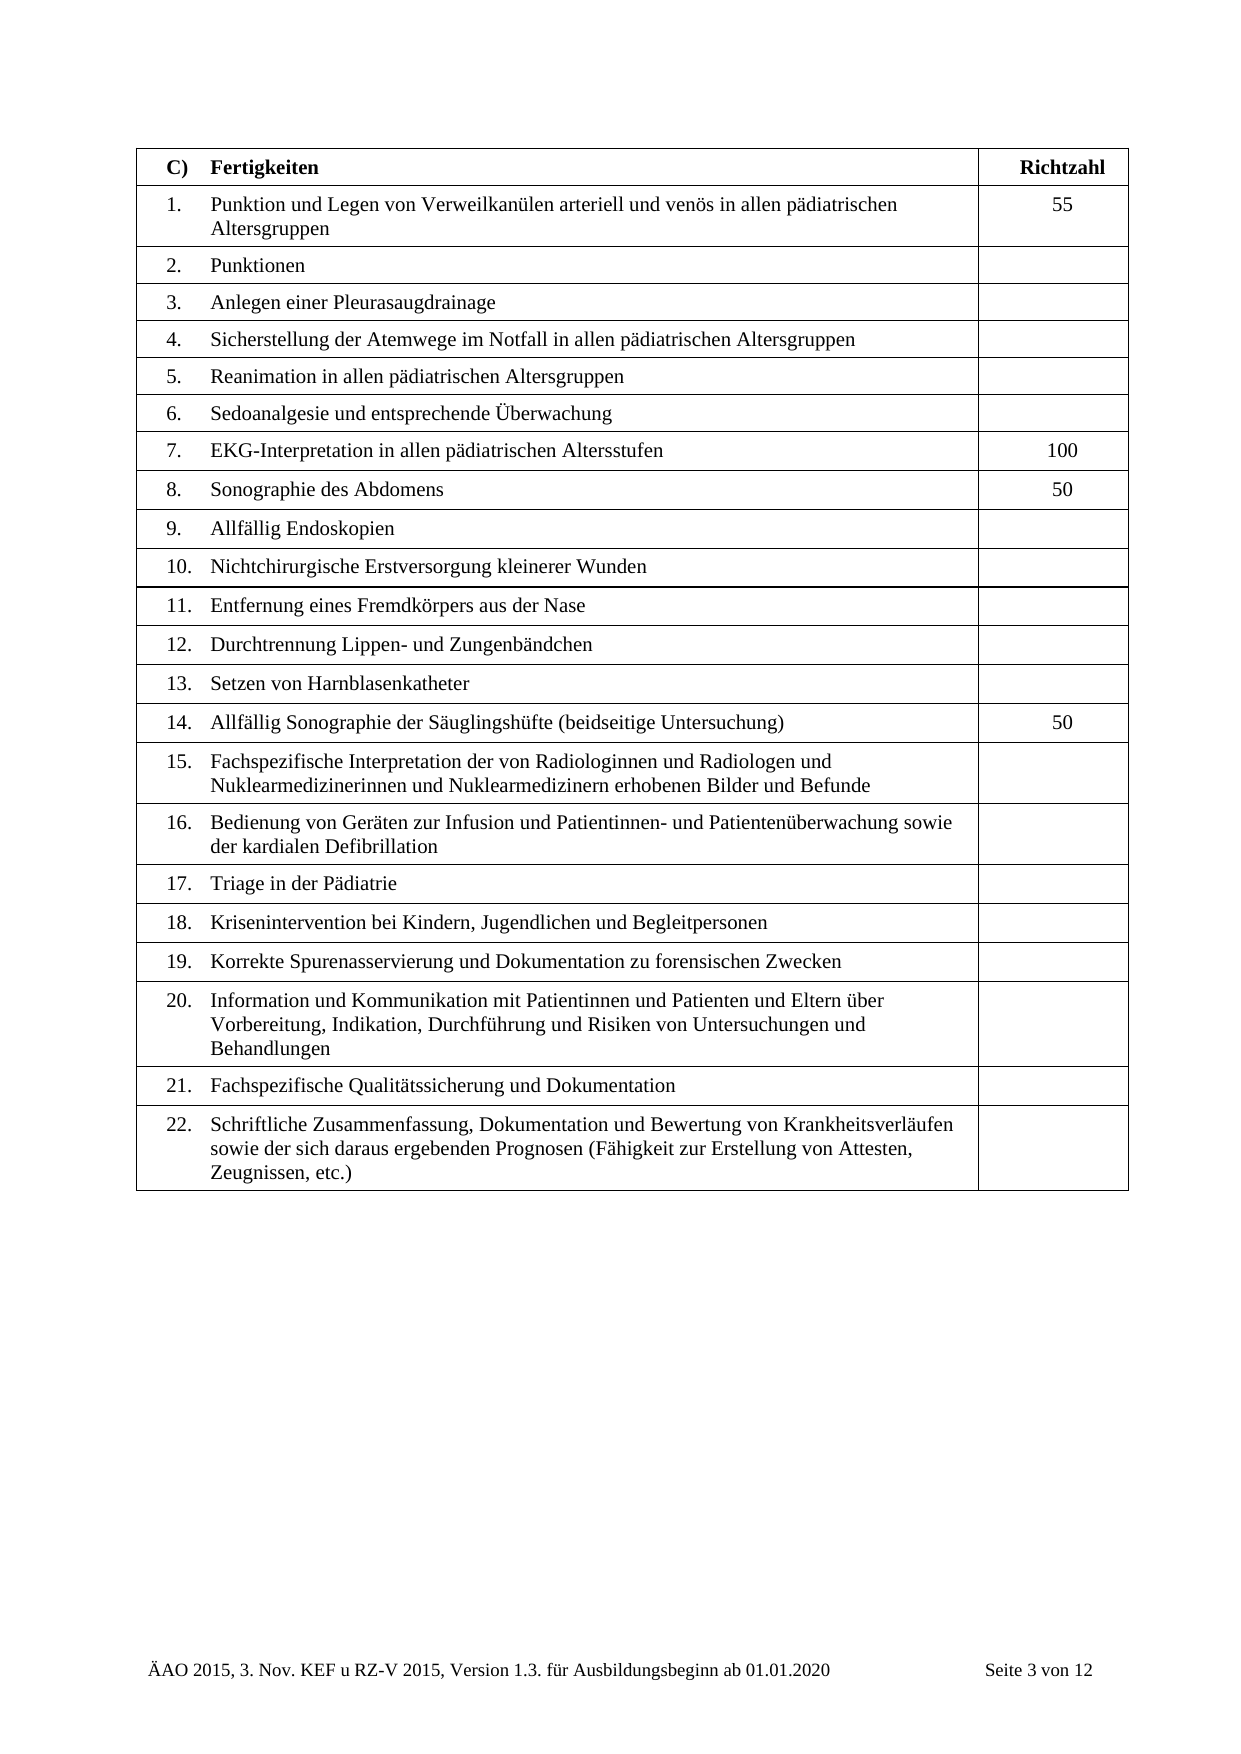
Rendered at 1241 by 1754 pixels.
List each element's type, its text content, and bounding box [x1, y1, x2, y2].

table_cell [979, 865, 1128, 903]
table_cell Fachspezifische Qualitätssicherung und Dokumentation [137, 1067, 978, 1104]
table_cell [979, 321, 1128, 357]
table_cell Nichtchirurgische Erstversorgung kleinerer Wunden [137, 549, 978, 586]
table_cell [979, 626, 1128, 664]
table_cell Information und Kommunikation mit Patientinnen und Patienten und Eltern über Vorbereitung, Indikation, Durchführung und Risiken von Untersuchungen und Behandlungen [137, 982, 978, 1066]
table_cell Schriftliche Zusammenfassung, Dokumentation und Bewertung von Krankheitsverläufen sowie der sich daraus ergebenden Prognosen (Fähigkeit zur Erstellung von Attesten, Zeugnissen, etc.) [137, 1106, 978, 1190]
table_cell [979, 358, 1128, 393]
table_cell Korrekte Spurenasservierung und Dokumentation zu forensischen Zwecken [137, 943, 978, 981]
table_cell [979, 904, 1128, 942]
table_cell [979, 588, 1128, 625]
table_cell Durchtrennung Lippen- und Zungenbändchen [137, 626, 978, 664]
table_cell Entfernung eines Fremdkörpers aus der Nase [137, 588, 978, 625]
table_cell [979, 943, 1128, 981]
table_cell Sicherstellung der Atemwege im Notfall in allen pädiatrischen Altersgruppen [137, 321, 978, 357]
table_cell 50 [979, 704, 1128, 742]
table_cell Sonographie des Abdomens [137, 471, 978, 509]
table_header Richtzahl [979, 149, 1128, 184]
table_cell [979, 395, 1128, 431]
table_cell 50 [979, 471, 1128, 509]
table_cell Sedoanalgesie und entsprechende Überwachung [137, 395, 978, 431]
table_cell 100 [979, 432, 1128, 469]
table_cell Punktionen [137, 247, 978, 283]
table_cell Reanimation in allen pädiatrischen Altersgruppen [137, 358, 978, 393]
table_cell [979, 665, 1128, 703]
table_cell [979, 1067, 1128, 1104]
table_cell [979, 804, 1128, 864]
table_cell [979, 284, 1128, 319]
table_cell Anlegen einer Pleurasaugdrainage [137, 284, 978, 319]
table_cell Bedienung von Geräten zur Infusion und Patientinnen- und Patientenüberwachung sowie der kardialen Defibrillation [137, 804, 978, 864]
table_cell [979, 982, 1128, 1066]
table_cell Punktion und Legen von Verweilkanülen arteriell und venös in allen pädiatrischen Altersgruppen [137, 186, 978, 246]
table_cell [979, 510, 1128, 547]
table_header C) Fertigkeiten [137, 149, 978, 184]
table_cell Setzen von Harnblasenkatheter [137, 665, 978, 703]
table_cell Allfällig Endoskopien [137, 510, 978, 547]
table_cell Krisenintervention bei Kindern, Jugendlichen und Begleitpersonen [137, 904, 978, 942]
table_cell EKG-Interpretation in allen pädiatrischen Altersstufen [137, 432, 978, 469]
table_cell [979, 549, 1128, 586]
table_cell Triage in der Pädiatrie [137, 865, 978, 903]
table_cell [979, 247, 1128, 283]
table_cell 55 [979, 186, 1128, 246]
table_cell Allfällig Sonographie der Säuglingshüfte (beidseitige Untersuchung) [137, 704, 978, 742]
table_cell [979, 743, 1128, 803]
table_cell Fachspezifische Interpretation der von Radiologinnen und Radiologen und Nuklearmedizinerinnen und Nuklearmedizinern erhobenen Bilder und Befunde [137, 743, 978, 803]
table_cell [979, 1106, 1128, 1190]
